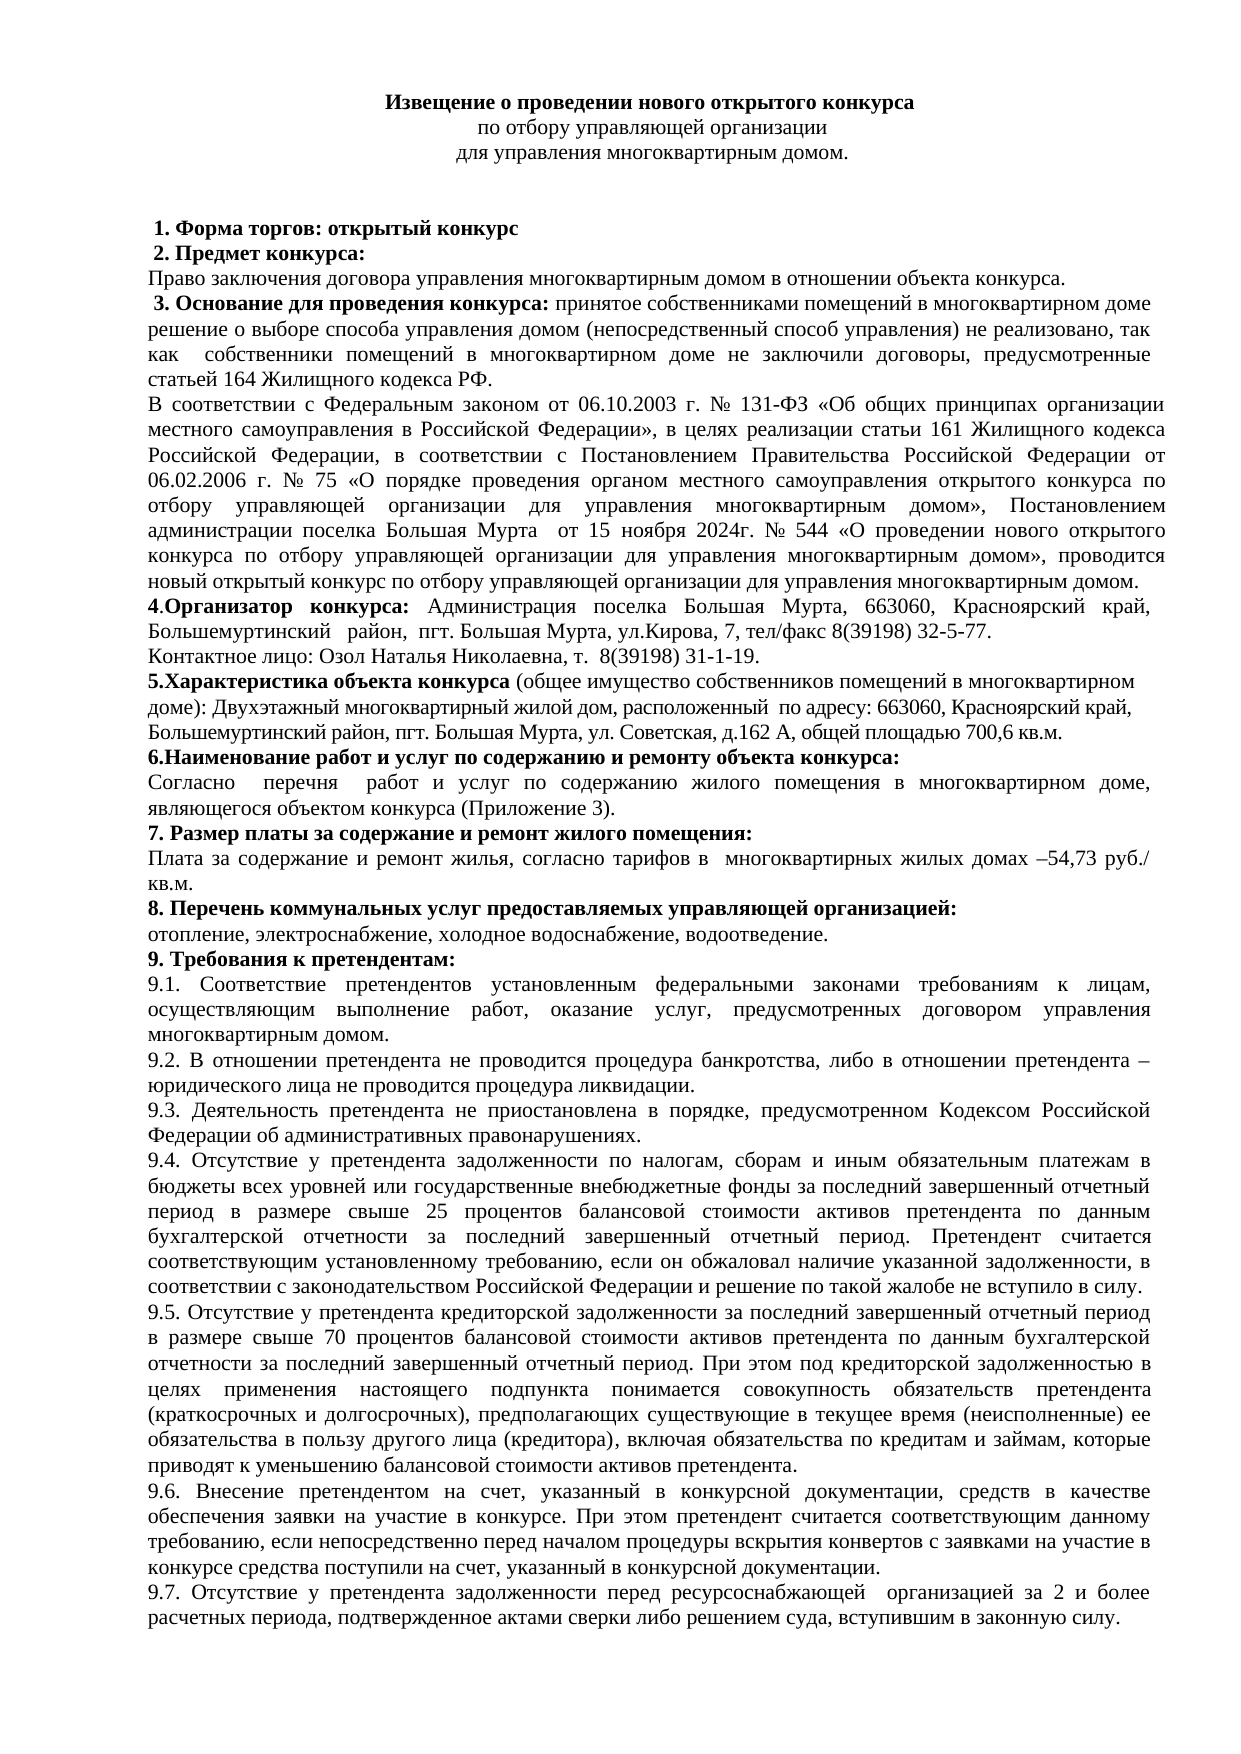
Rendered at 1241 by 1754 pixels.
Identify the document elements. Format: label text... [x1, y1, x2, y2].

text 5.Характеристика объекта конкурса (общее имущество собственников помещений в многоквартирном доме): Двухэтажный многоквартирный жилой дом, расположенный по адресу: 663060, Красноярский край, Большемуртинский район, пгт. Большая Мурта, ул. Советская, д.162 А, общей площадью 700,6 кв.м. [148, 668, 1152, 744]
text 9.2. В отношении претендента не проводится процедура банкротства, либо в отношении претендента – юридического лица не проводится процедура ликвидации. [148, 1047, 1152, 1097]
text 9.7. Отсутствие у претендента задолженности перед ресурсоснабжающей организацией за 2 и более расчетных периода, подтвержденное актами сверки либо решением суда, вступившим в законную силу. [148, 1579, 1152, 1629]
text 2. Предмет конкурса: [148, 240, 1152, 265]
text Плата за содержание и ремонт жилья, согласно тарифов в многоквартирных жилых домах –54,73 руб./ кв.м. [148, 845, 1152, 895]
text 7. Размер платы за содержание и ремонт жилого помещения: [148, 820, 1152, 845]
text отопление, электроснабжение, холодное водоснабжение, водоотведение. [148, 921, 1152, 946]
text В соответствии с Федеральным законом от 06.10.2003 г. № 131-ФЗ «Об общих принципах организации местного самоуправления в Российской Федерации», в целях реализации статьи 161 Жилищного кодекса Российской Федерации, в соответствии с Постановлением Правительства Российской Федерации от 06.02.2006 г. № 75 «О порядке проведения органом местного самоуправления открытого конкурса по отбору управляющей организации для управления многоквартирным домом», Постановлением администрации поселка Большая Мурта от 15 ноября 2024г. № 544 «О проведении нового открытого конкурса по отбору управляющей организации для управления многоквартирным домом», проводится новый открытый конкурс по отбору управляющей организации для управления многоквартирным домом. [148, 391, 1167, 593]
text для управления многоквартирным домом. [148, 139, 1152, 164]
text Контактное лицо: Озол Наталья Николаевна, т. 8(39198) 31-1-19. [148, 643, 1152, 668]
text 4.Организатор конкурса: Администрация поселка Большая Мурта, 663060, Красноярский край, Большемуртинский район, пгт. Большая Мурта, ул.Кирова, 7, тел/факс 8(39198) 32-5-77. [148, 593, 1152, 643]
text Право заключения договора управления многоквартирным домом в отношении объекта конкурса. [148, 265, 1152, 290]
text 3. Основание для проведения конкурса: принятое собственниками помещений в многоквартирном доме решение о выборе способа управления домом (непосредственный способ управления) не реализовано, так как собственники помещений в многоквартирном доме не заключили договоры, предусмотренные статьей 164 Жилищного кодекса РФ. [148, 290, 1152, 391]
text 9.4. Отсутствие у претендента задолженности по налогам, сборам и иным обязательным платежам в бюджеты всех уровней или государственные внебюджетные фонды за последний завершенный отчетный период в размере свыше 25 процентов балансовой стоимости активов претендента по данным бухгалтерской отчетности за последний завершенный отчетный период. Претендент считается соответствующим установленному требованию, если он обжаловал наличие указанной задолженности, в соответствии с законодательством Российской Федерации и решение по такой жалобе не вступило в силу. [148, 1147, 1152, 1299]
text 9.1. Соответствие претендентов установленным федеральными законами требованиям к лицам, осуществляющим выполнение работ, оказание услуг, предусмотренных договором управления многоквартирным домом. [148, 971, 1152, 1047]
text 1. Форма торгов: открытый конкурс [148, 215, 1152, 240]
text Извещение о проведении нового открытого конкурса [148, 89, 1152, 114]
text 8. Перечень коммунальных услуг предоставляемых управляющей организацией: [148, 895, 1152, 921]
text Согласно перечня работ и услуг по содержанию жилого помещения в многоквартирном доме, являющегося объектом конкурса (Приложение 3). [148, 769, 1152, 820]
text по отбору управляющей организации [148, 114, 1152, 139]
text 9.5. Отсутствие у претендента кредиторской задолженности за последний завершенный отчетный период в размере свыше 70 процентов балансовой стоимости активов претендента по данным бухгалтерской отчетности за последний завершенный отчетный период. При этом под кредиторской задолженностью в целях применения настоящего подпункта понимается совокупность обязательств претендента (краткосрочных и долгосрочных), предполагающих существующие в текущее время (неисполненные) ее обязательства в пользу другого лица (кредитора), включая обязательства по кредитам и займам, которые приводят к уменьшению балансовой стоимости активов претендента. [148, 1299, 1152, 1478]
text 9.3. Деятельность претендента не приостановлена в порядке, предусмотренном Кодексом Российской Федерации об административных правонарушениях. [148, 1097, 1152, 1147]
text 9.6. Внесение претендентом на счет, указанный в конкурсной документации, средств в качестве обеспечения заявки на участие в конкурсе. При этом претендент считается соответствующим данному требованию, если непосредственно перед началом процедуры вскрытия конвертов с заявками на участие в конкурсе средства поступили на счет, указанный в конкурсной документации. [148, 1478, 1152, 1579]
text 6.Наименование работ и услуг по содержанию и ремонту объекта конкурса: [148, 744, 1152, 769]
text 9. Требования к претендентам: [148, 946, 1152, 971]
